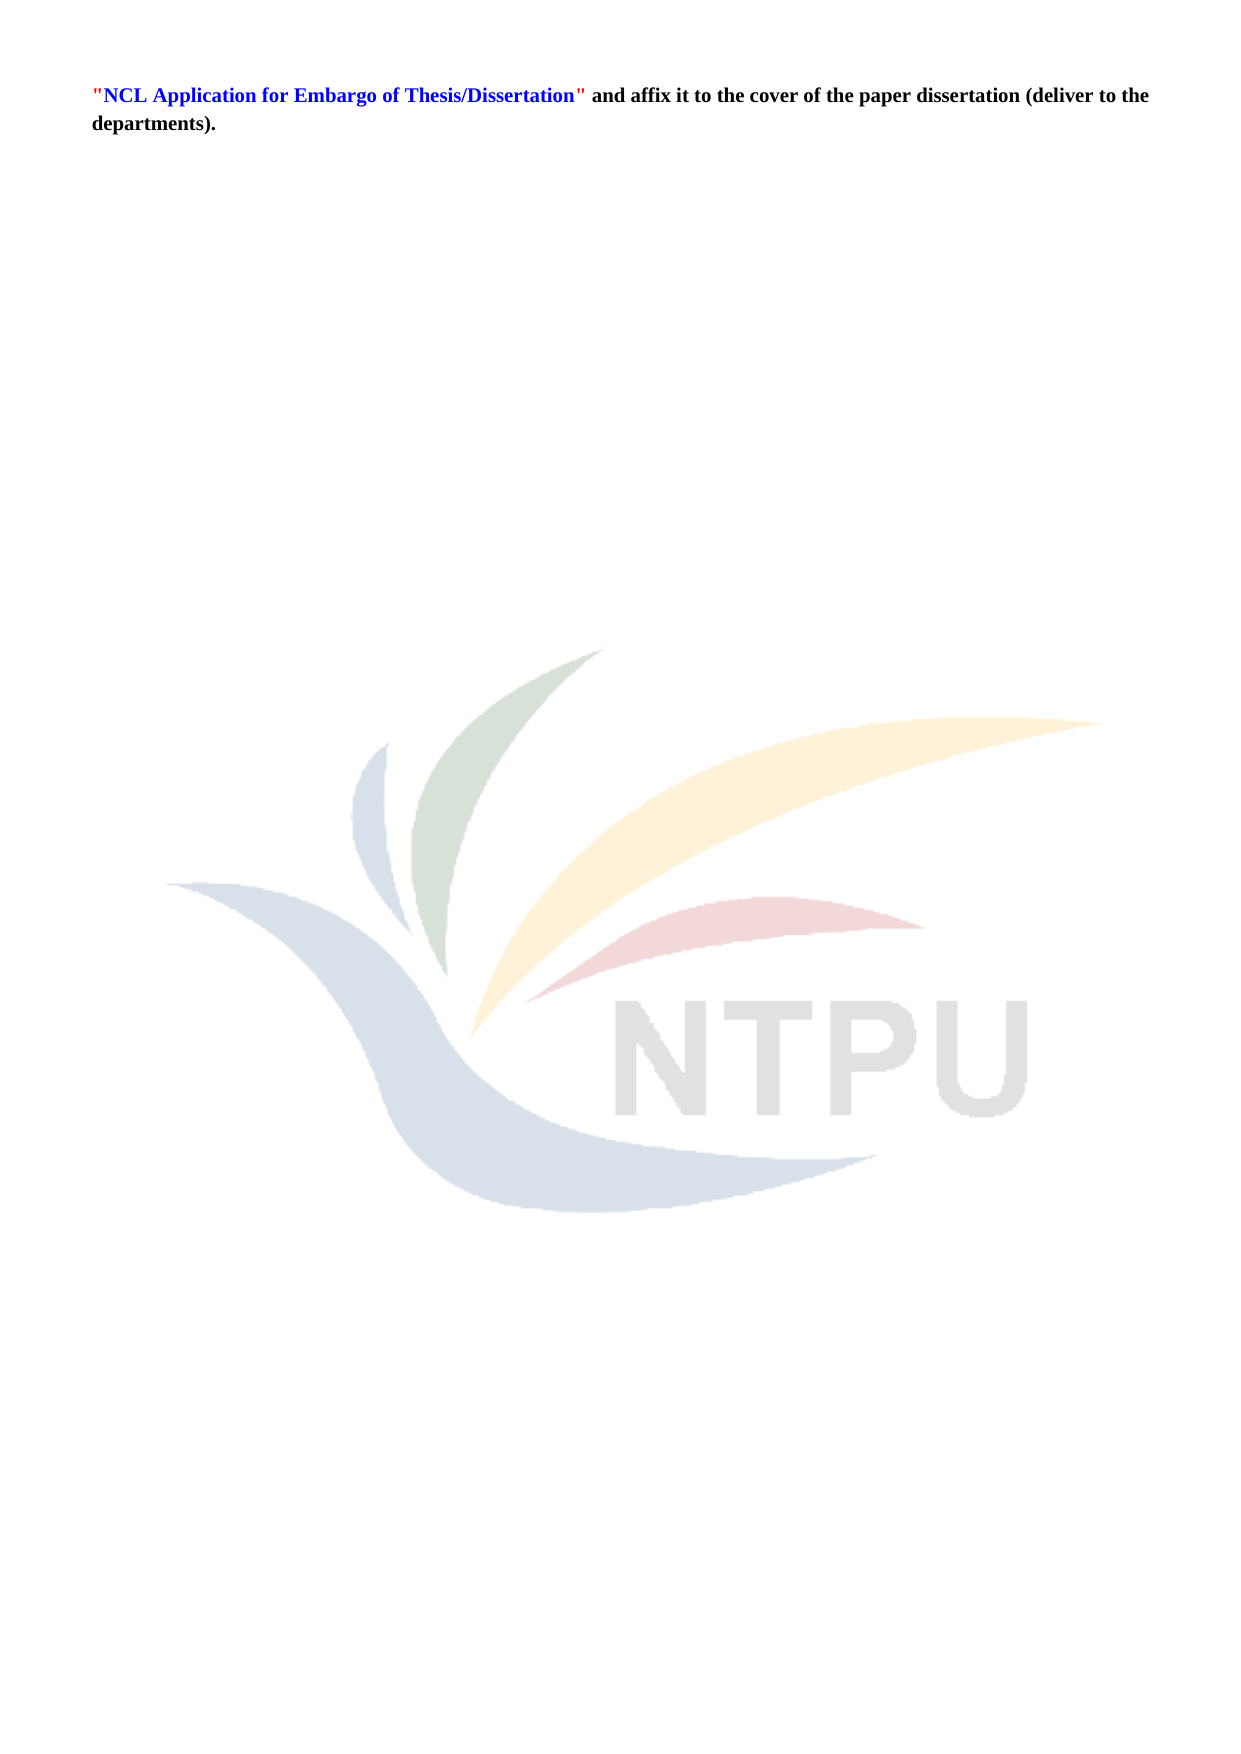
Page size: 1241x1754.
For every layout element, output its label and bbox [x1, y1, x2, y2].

text [47, 83, 1193, 135]
picture [47, 539, 1193, 1268]
